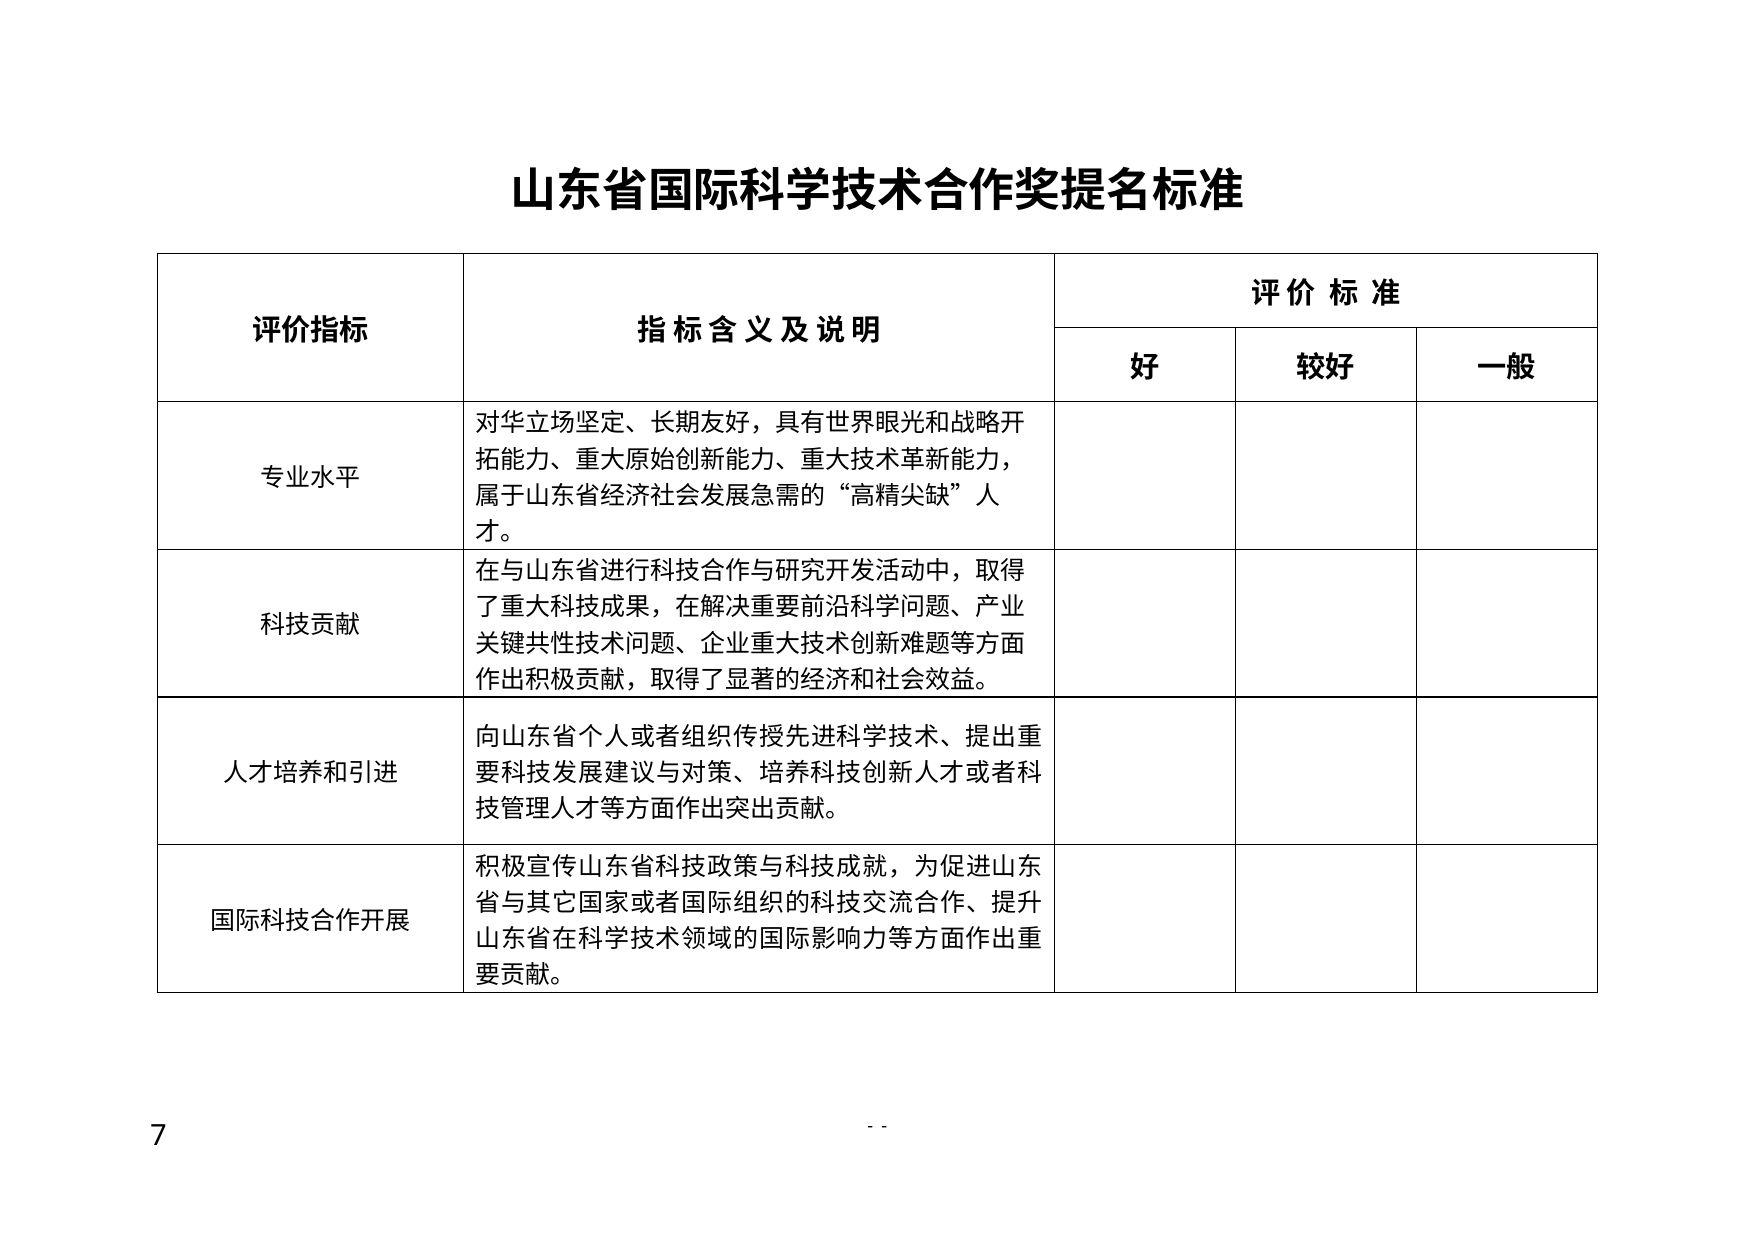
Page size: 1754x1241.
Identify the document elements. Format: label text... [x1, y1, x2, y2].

table_cell [1417, 550, 1597, 696]
table_cell [1417, 402, 1597, 549]
table_cell 好 [1055, 328, 1235, 401]
table_cell 在与山东省进行科技合作与研究开发活动中，取得了重大科技成果，在解决重要前沿科学问题、产业关键共性技术问题、企业重大技术创新难题等方面作出积极贡献，取得了显著的经济和社会效益。 [464, 550, 1054, 696]
table_cell 科技贡献 [158, 550, 463, 696]
table_cell [1236, 550, 1416, 696]
table_header 指 标 含 义 及 说 明 [464, 254, 1054, 401]
table_cell 向山东省个人或者组织传授先进科学技术、提出重要科技发展建议与对策、培养科技创新人才或者科技管理人才等方面作出突出贡献。 [464, 698, 1054, 844]
table_cell [1236, 402, 1416, 549]
text 山东省国际科学技术合作奖提名标准 [150, 154, 1604, 220]
table_cell [1055, 698, 1235, 844]
table_header 评 价 标 准 [1055, 254, 1597, 327]
table_cell [1055, 550, 1235, 696]
table_cell 国际科技合作开展 [158, 845, 463, 992]
table_header 评价指标 [158, 254, 463, 401]
table_cell 较好 [1236, 328, 1416, 401]
table_cell [1055, 845, 1235, 992]
table_cell [1236, 698, 1416, 844]
table_cell 积极宣传山东省科技政策与科技成就，为促进山东省与其它国家或者国际组织的科技交流合作、提升山东省在科学技术领域的国际影响力等方面作出重要贡献。 [464, 845, 1054, 992]
table_cell [1236, 845, 1416, 992]
table_cell 人才培养和引进 [158, 698, 463, 844]
table_cell 专业水平 [158, 402, 463, 549]
table_cell [1417, 698, 1597, 844]
table_cell 一般 [1417, 328, 1597, 401]
table_cell 对华立场坚定、长期友好，具有世界眼光和战略开拓能力、重大原始创新能力、重大技术革新能力，属于山东省经济社会发展急需的“高精尖缺”人才。 [464, 402, 1054, 549]
table_cell [1055, 402, 1235, 549]
table_cell [1417, 845, 1597, 992]
